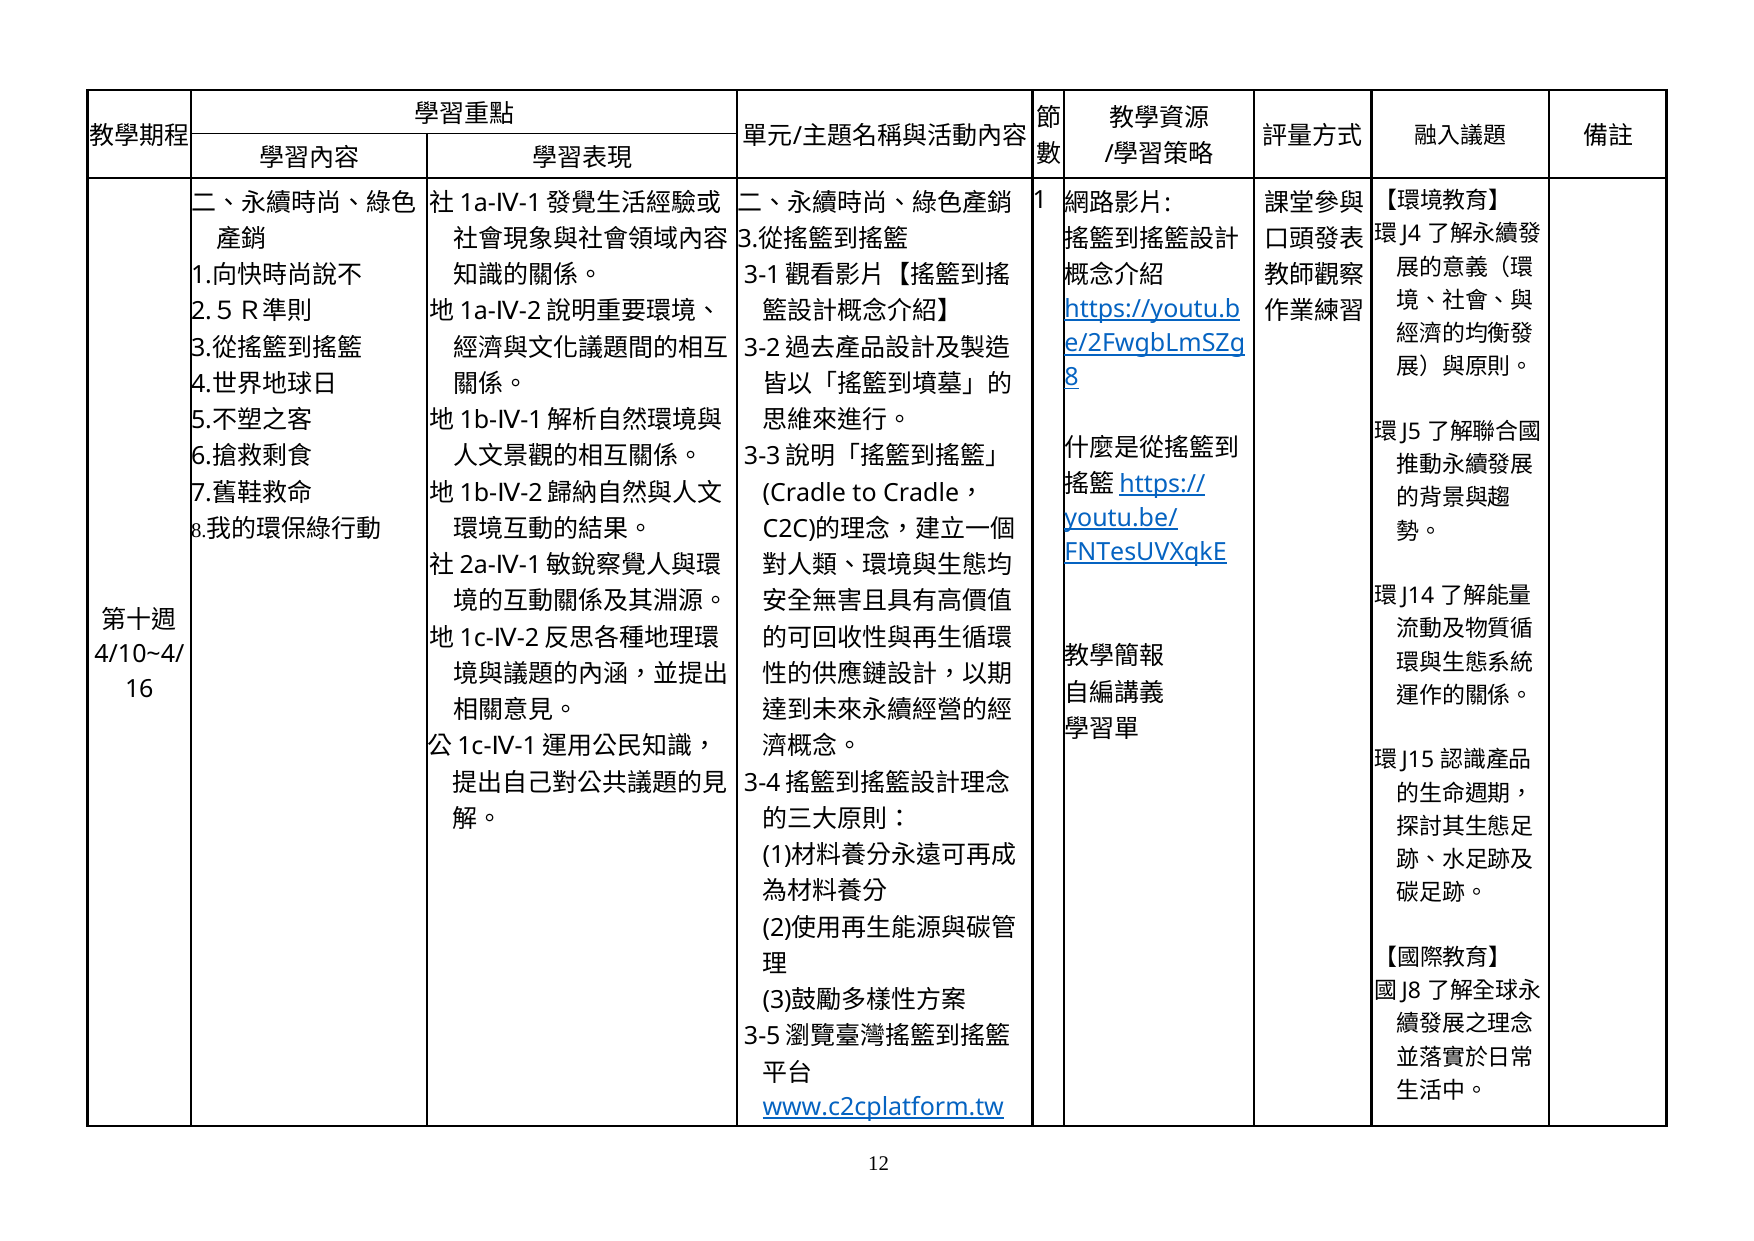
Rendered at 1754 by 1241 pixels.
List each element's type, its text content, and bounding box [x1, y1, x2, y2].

table_header 單元/主題名稱與活動內容 [738, 91, 1031, 177]
table_cell 學習內容 [192, 134, 426, 177]
table_header 備註 [1550, 91, 1665, 177]
table_header 評量方式 [1255, 91, 1370, 177]
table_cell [428, 179, 736, 1125]
table_cell 第十週4/10~4/16 [89, 179, 190, 1125]
table_header 學習重點 [192, 91, 736, 133]
table_cell 二、永續時尚、綠色產銷 3.從搖籃到搖籃 3-1觀看影片【搖籃到搖籃設計概念介紹】 3-2過去產品設計及製造皆以「搖籃到墳墓」的思維來進行。 3-3說明「搖籃到搖籃」(Cradle to Cradle， C2C)的理念，建立一個對人類、環境與生態均安全無害且具有高價值的可回收性與再生循環性的供應鏈設計，以期達到未來永續經營的經濟概念。 3-4搖籃到搖籃設計理念的三大原則： (1)材料養分永遠可再成為材料養分 (2)使用再生能源與碳管理 (3)鼓勵多樣性方案 3-5瀏覽臺灣搖籃到搖籃平台www.c2cplatform.tw [738, 179, 1031, 1125]
table_cell 【環境教育】 環J4 了解永續發展的意義（環境、社會、與經濟的均衡發展）與原則。 環J5 了解聯合國推動永續發展的背景與趨勢。 環J14 了解能量流動及物質循環與生態系統運作的關係。 環J15 認識產品的生命週期，探討其生態足跡、水足跡及碳足跡。 【國際教育】 國J8 了解全球永續發展之理念並落實於日常生活中。 [1373, 179, 1548, 1125]
table_cell 1 [1034, 179, 1063, 1125]
table_cell [1550, 179, 1665, 1125]
table_cell 學習表現 [428, 134, 736, 177]
table_header 節 數 [1034, 91, 1063, 177]
table_header 教學資源 /學習策略 [1065, 91, 1253, 177]
table_header 教學期程 [89, 91, 190, 177]
table_cell 網路影片: 搖籃到搖籃設計概念介紹https://youtu.be/2FwgbLmSZg8 什麼是從搖籃到搖籃https://youtu.be/FNTesUVXqkE 教學簡報 自編講義 學習單 [1065, 179, 1253, 1125]
table_cell 課堂參與 口頭發表 教師觀察 作業練習 [1255, 179, 1370, 1125]
table_header 融入議題 [1373, 91, 1548, 177]
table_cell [192, 179, 426, 1125]
